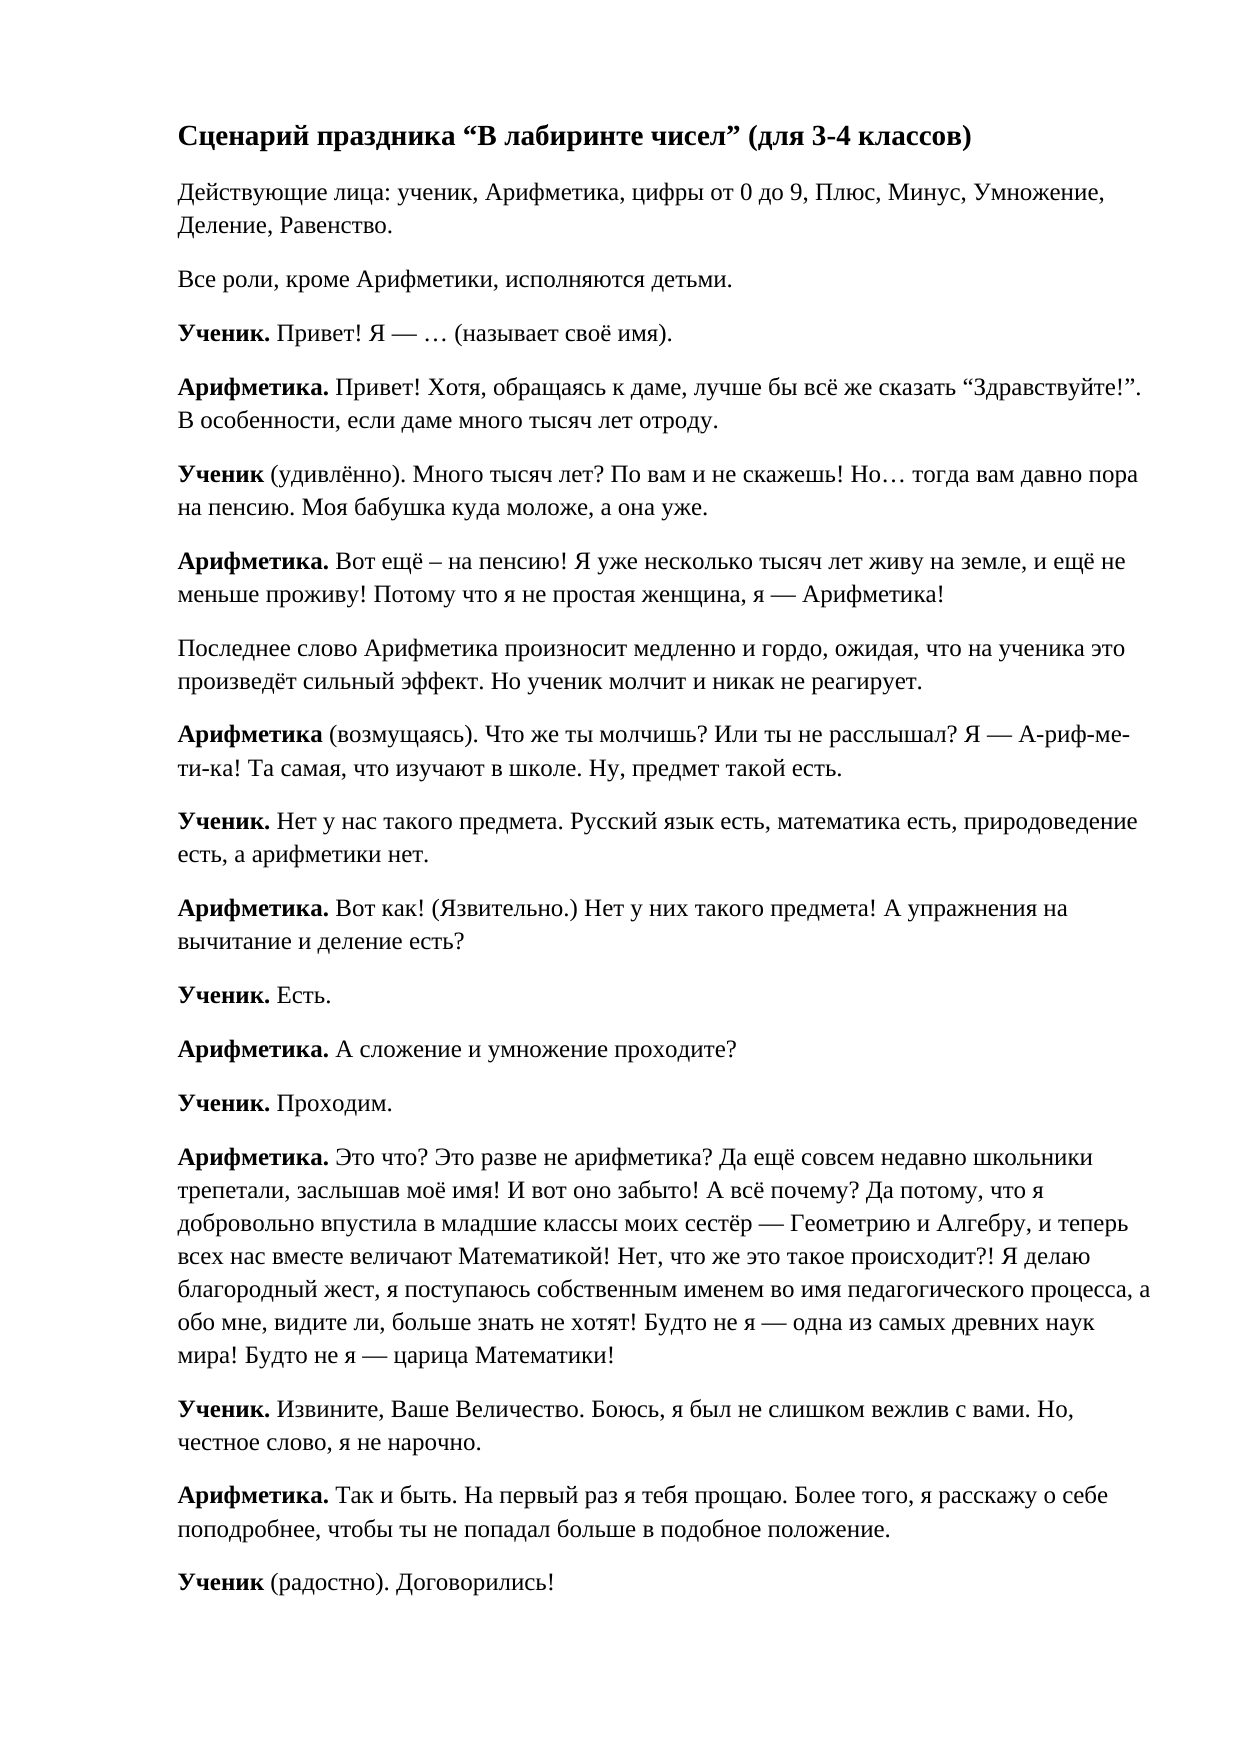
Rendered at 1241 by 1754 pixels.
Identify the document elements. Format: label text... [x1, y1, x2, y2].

text Действующие лица: ученик, Арифметика, цифры от 0 до 9, Плюс, Минус, Умножение, Деление, Равенство. [177, 177, 1152, 239]
text Ученик. Извините, Ваше Величество. Боюсь, я был не слишком вежлив с вами. Но, честное слово, я не нарочно. [177, 1394, 1152, 1456]
text Арифметика. А сложение и умножение проходите? [177, 1034, 1152, 1063]
text Арифметика. Вот ещё – на пенсию! Я уже несколько тысяч лет живу на земле, и ещё не меньше проживу! Потому что я не простая женщина, я — Арифметика! [177, 546, 1152, 608]
text Арифметика. Так и быть. На первый раз я тебя прощаю. Более того, я расскажу о себе поподробнее, чтобы ты не попадал больше в подобное положение. [177, 1481, 1152, 1542]
text Все роли, кроме Арифметики, исполняются детьми. [177, 264, 1152, 293]
text Ученик (удивлённо). Много тысяч лет? По вам и не скажешь! Но… тогда вам давно пора на пенсию. Моя бабушка куда моложе, а она уже. [177, 459, 1152, 521]
text Ученик. Привет! Я — … (называет своё имя). [177, 318, 1152, 347]
text Арифметика. Это что? Это разве не арифметика? Да ещё совсем недавно школьники трепетали, заслышав моё имя! И вот оно забыто! А всё почему? Да потому, что я добровольно впустила в младшие классы моих сестёр — Геометрию и Алгебру, и теперь всех нас вместе величают Математикой! Нет, что же это такое происходит?! Я делаю благородный жест, я поступаюсь собственным именем во имя педагогического процесса, а обо мне, видите ли, больше знать не хотят! Будто не я — одна из самых древних наук мира! Будто не я — царица Математики! [177, 1142, 1152, 1369]
text Арифметика. Привет! Хотя, обращаясь к даме, лучше бы всё же сказать “Здравствуйте!”. В особенности, если даме много тысяч лет отроду. [177, 372, 1152, 434]
text Арифметика. Вот как! (Язвительно.) Нет у них такого предмета! А упражнения на вычитание и деление есть? [177, 893, 1152, 955]
text Арифметика (возмущаясь). Что же ты молчишь? Или ты не расслышал? Я — А-риф-ме-ти-ка! Та самая, что изучают в школе. Ну, предмет такой есть. [177, 719, 1152, 781]
text Последнее слово Арифметика произносит медленно и гордо, ожидая, что на ученика это произведёт сильный эффект. Но ученик молчит и никак не реагирует. [177, 633, 1152, 694]
text Сценарий праздника “В лабиринте чисел” (для 3-4 классов) [177, 118, 1152, 152]
text Ученик. Проходим. [177, 1088, 1152, 1117]
text Ученик. Нет у нас такого предмета. Русский язык есть, математика есть, природоведение есть, а арифметики нет. [177, 806, 1152, 868]
text Ученик. Есть. [177, 980, 1152, 1009]
text Ученик (радостно). Договорились! [177, 1567, 1152, 1596]
